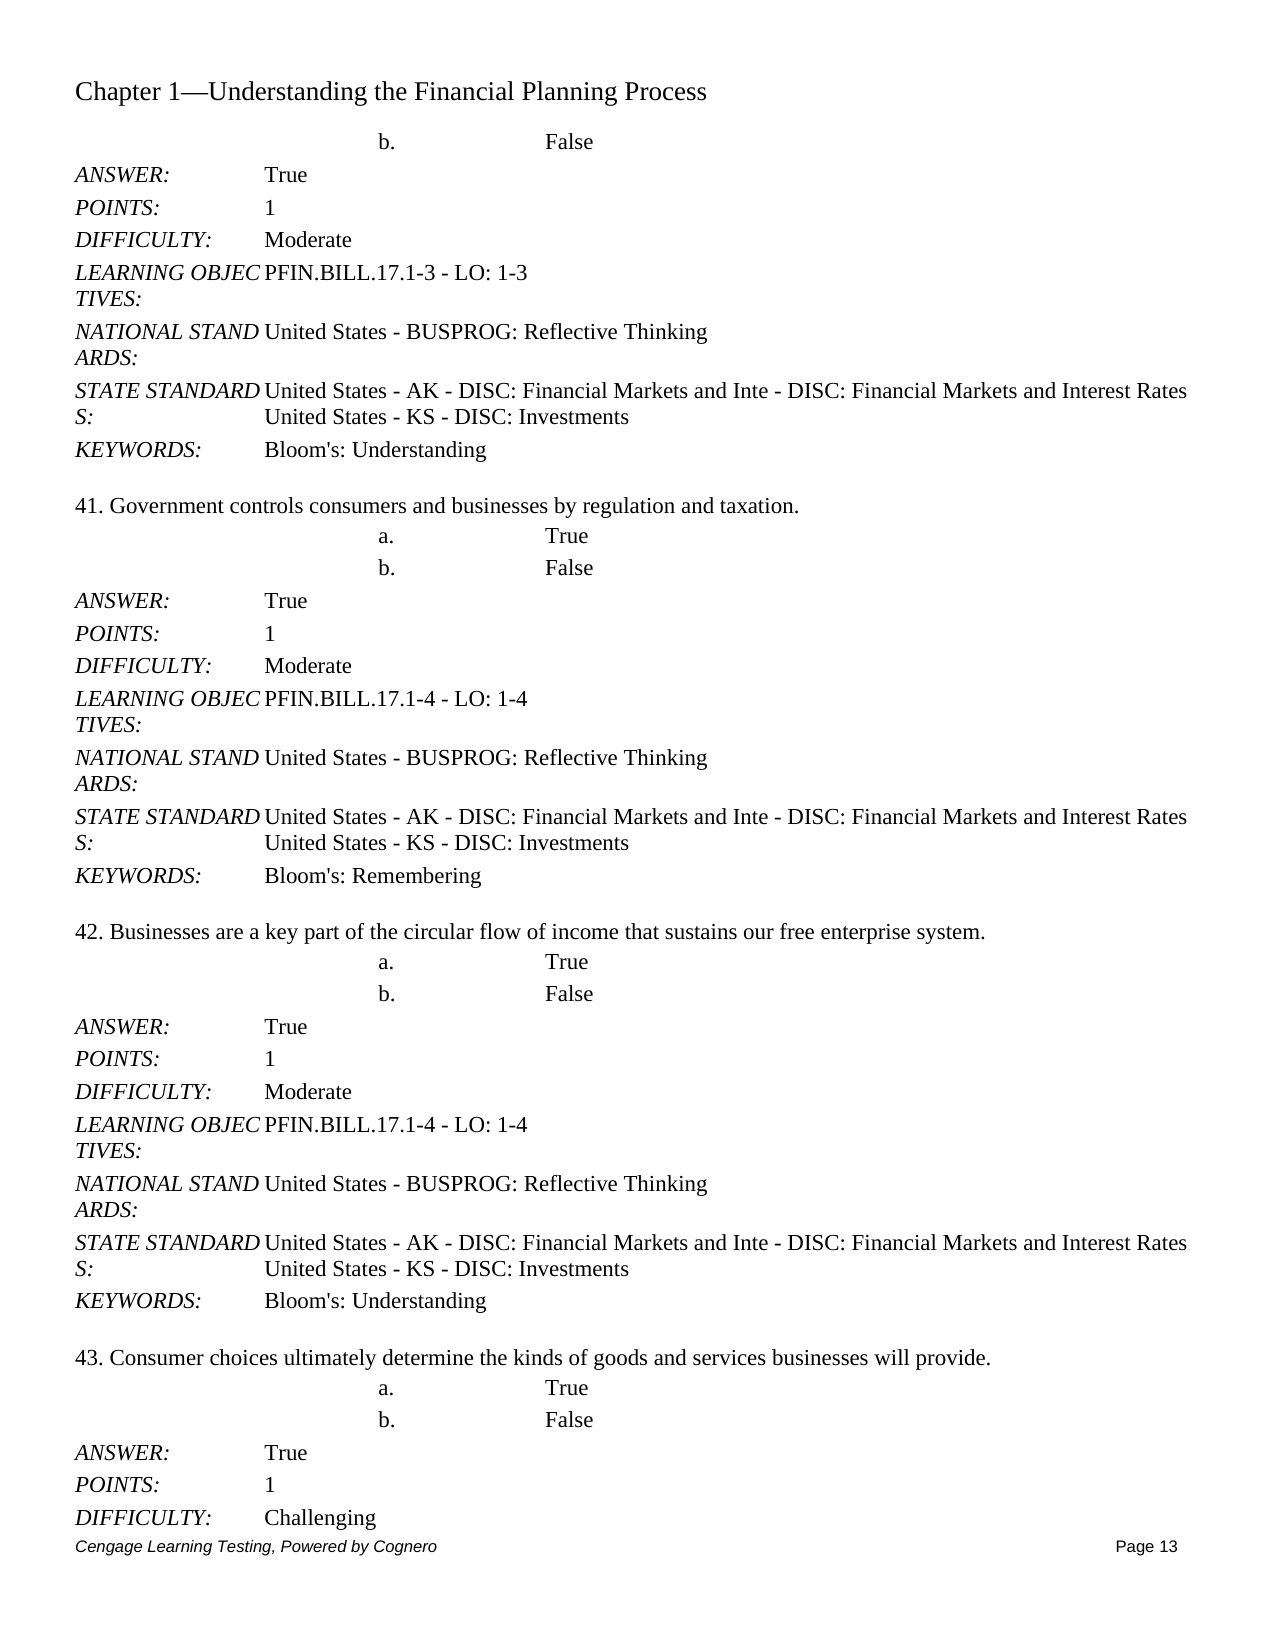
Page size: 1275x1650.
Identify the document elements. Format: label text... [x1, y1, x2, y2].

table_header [75, 1371, 1200, 1533]
table_header 42. Businesses are a key part of the circular flow of income that sustains our free enterprise system. [75, 944, 1200, 1317]
table_header 41. Government controls consumers and businesses by regulation and taxation. [75, 519, 1200, 891]
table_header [75, 125, 1200, 465]
